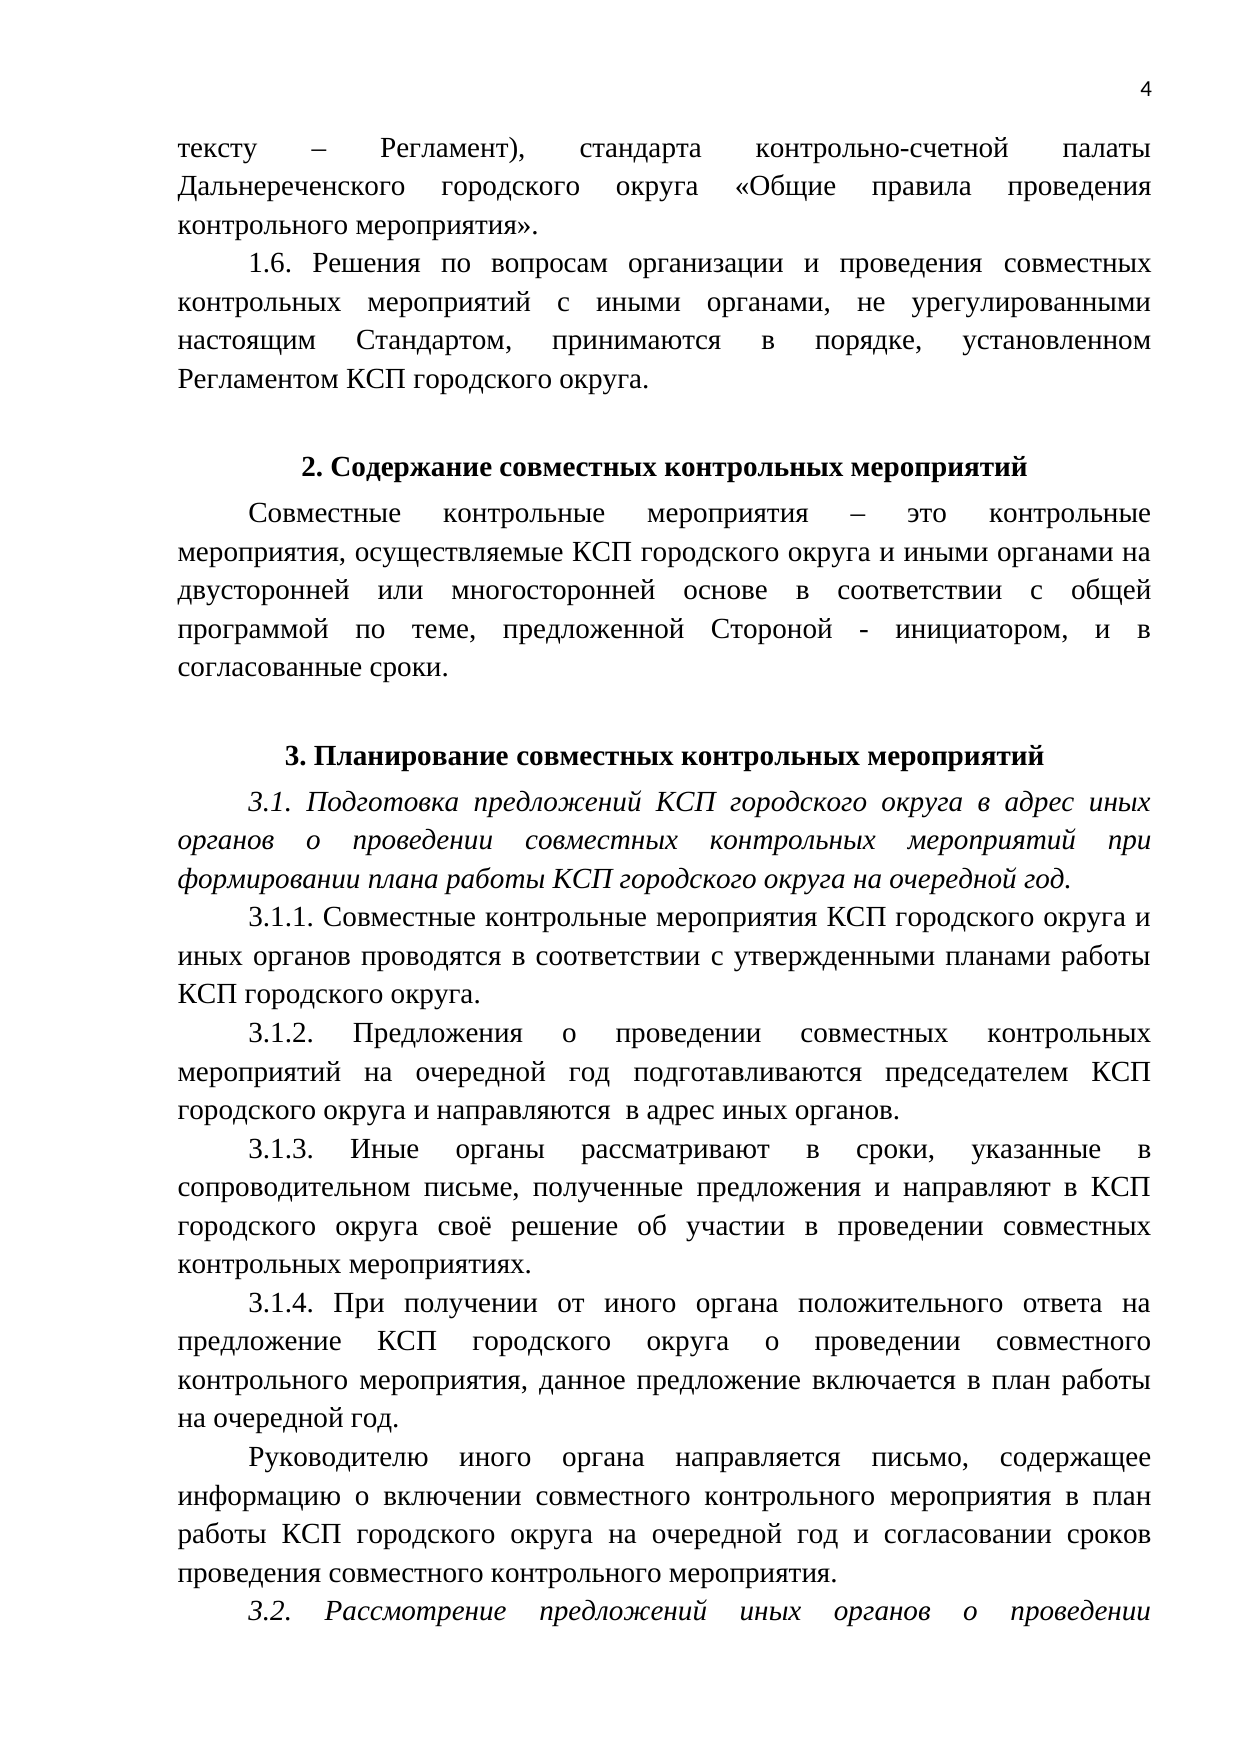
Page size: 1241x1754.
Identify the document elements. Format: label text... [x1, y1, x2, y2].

text 3. Планирование совместных контрольных мероприятий [177, 736, 1152, 771]
text 3.1.4. При получении от иного органа положительного ответа на предложение КСП городского округа о проведении совместного контрольного мероприятия, данное предложение включается в план работы на очередной год. [177, 1285, 1152, 1434]
text 3.1.1. Совместные контрольные мероприятия КСП городского округа и иных органов проводятся в соответствии с утвержденными планами работы КСП городского округа. [177, 899, 1152, 1010]
text 3.1. Подготовка предложений КСП городского округа в адрес иных органов о проведении совместных контрольных мероприятий при формировании плана работы КСП городского округа на очередной год. [177, 784, 1152, 894]
text 3.1.2. Предложения о проведении совместных контрольных мероприятий на очередной год подготавливаются председателем КСП городского округа и направляются в адрес иных органов. [177, 1015, 1152, 1126]
text 2. Содержание совместных контрольных мероприятий [177, 447, 1152, 483]
text 1.6. Решения по вопросам организации и проведения совместных контрольных мероприятий с иными органами, не урегулированными настоящим Стандартом, принимаются в порядке, установленном Регламентом КСП городского округа. [177, 245, 1152, 394]
text Руководителю иного органа направляется письмо, содержащее информацию о включении совместного контрольного мероприятия в план работы КСП городского округа на очередной год и согласовании сроков проведения совместного контрольного мероприятия. [177, 1439, 1152, 1588]
text 3.1.3. Иные органы рассматривают в сроки, указанные в сопроводительном письме, полученные предложения и направляют в КСП городского округа своё решение об участии в проведении совместных контрольных мероприятиях. [177, 1131, 1152, 1280]
text Совместные контрольные мероприятия – это контрольные мероприятия, осуществляемые КСП городского округа и иными органами на двусторонней или многосторонней основе в соответствии с общей программой по теме, предложенной Стороной - инициатором, и в согласованные сроки. [177, 495, 1152, 683]
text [177, 130, 1152, 240]
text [177, 1593, 1152, 1627]
